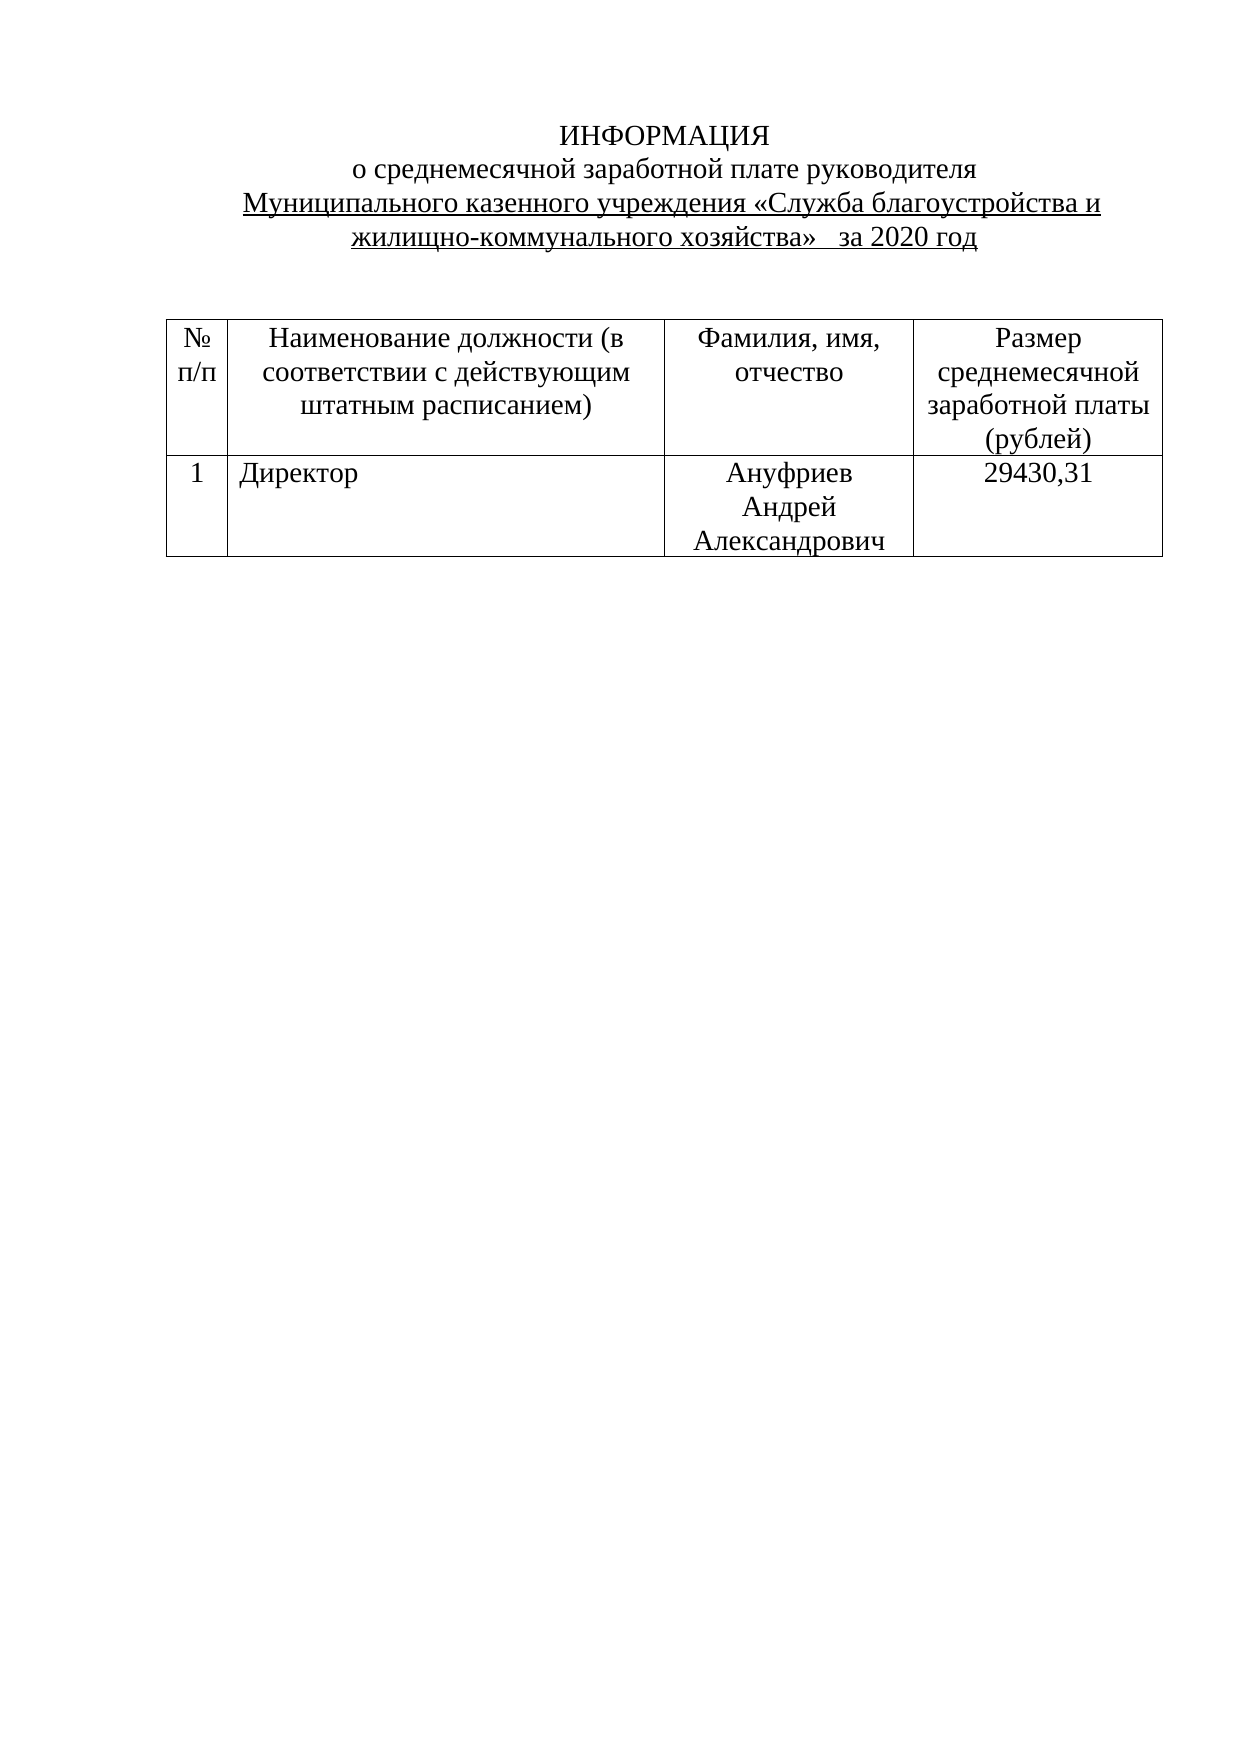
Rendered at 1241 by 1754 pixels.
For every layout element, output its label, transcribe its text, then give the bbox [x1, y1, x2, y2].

table_header Размер среднемесячной заработной платы (рублей) [914, 320, 1162, 454]
table_cell Ануфриев Андрей Александрович [665, 456, 913, 556]
table_cell 29430,31 [914, 456, 1162, 556]
table_header Наименование должности (в соответствии с действующим штатным расписанием) [228, 320, 664, 454]
table_cell Директор [228, 456, 664, 556]
text ИНФОРМАЦИЯ [177, 118, 1152, 152]
text о среднемесячной заработной плате руководителя [177, 152, 1152, 185]
table_header № п/п [167, 320, 227, 454]
table_header Фамилия, имя, отчество [665, 320, 913, 454]
table_cell 1 [167, 456, 227, 556]
text Муниципального казенного учреждения «Служба благоустройства и жилищно-коммунального хозяйства» за 2020 год [177, 185, 1152, 252]
